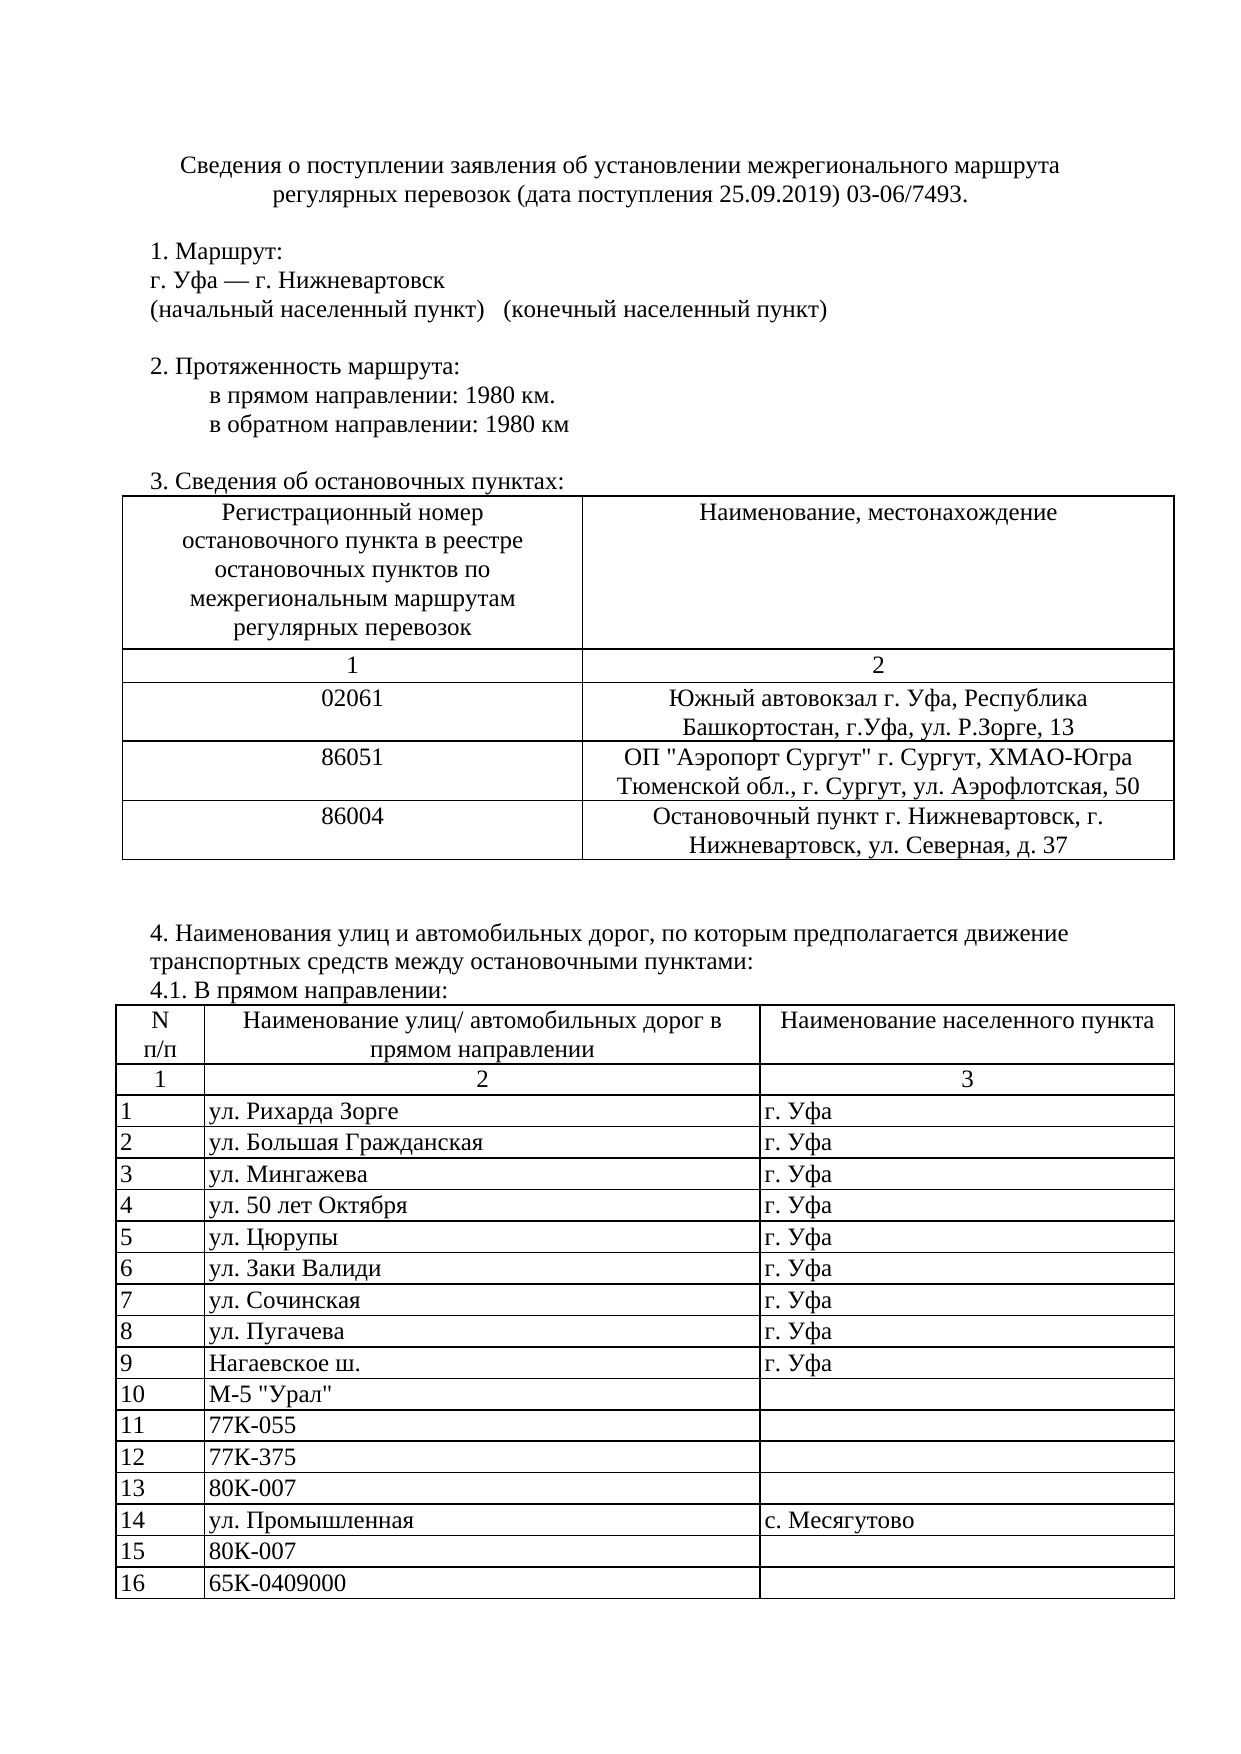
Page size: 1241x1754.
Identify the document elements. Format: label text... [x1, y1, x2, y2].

text 3. Сведения об остановочных пунктах: [150, 466, 1090, 495]
table_cell 80К-007 [205, 1473, 759, 1503]
table_cell Южный автовокзал г. Уфа, Республика Башкортостан, г.Уфа, ул. Р.Зорге, 13 [583, 683, 1173, 740]
table_cell 14 [117, 1505, 204, 1535]
table_cell ул. Цюрупы [205, 1222, 759, 1252]
table_header Регистрационный номер остановочного пункта в реестре остановочных пунктов по межрегиональным маршрутам регулярных перевозок [123, 497, 582, 648]
table_cell ул. Рихарда Зорге [205, 1096, 759, 1126]
table_cell 2 [205, 1065, 759, 1094]
text (начальный населенный пункт) (конечный населенный пункт) [150, 294, 1090, 322]
table_cell [761, 1536, 1174, 1566]
table_cell г. Уфа [761, 1285, 1174, 1314]
text 4.1. В прямом направлении: [150, 975, 1090, 1004]
table_cell 86051 [123, 742, 582, 799]
table_cell г. Уфа [761, 1316, 1174, 1346]
table_cell ул. Мингажева [205, 1159, 759, 1189]
table_cell ул. Большая Гражданская [205, 1127, 759, 1157]
table_cell 1 [117, 1096, 204, 1126]
table_cell ул. 50 лет Октября [205, 1190, 759, 1220]
table_cell с. Месягутово [761, 1505, 1174, 1535]
table_cell ул. Промышленная [205, 1505, 759, 1535]
table_cell 10 [117, 1379, 204, 1409]
table_cell 16 [117, 1568, 204, 1598]
table_cell [761, 1379, 1174, 1409]
text Сведения о поступлении заявления об установлении межрегионального маршрута регулярных перевозок (дата поступления 25.09.2019) 03-06/7493. [150, 150, 1090, 207]
table_cell Остановочный пункт г. Нижневартовск, г. Нижневартовск, ул. Северная, д. 37 [583, 801, 1173, 858]
table_cell 80К-007 [205, 1536, 759, 1566]
table_header N п/п [117, 1006, 204, 1063]
table_cell г. Уфа [761, 1253, 1174, 1283]
text в прямом направлении: 1980 км. [150, 380, 1090, 409]
table_cell 3 [761, 1065, 1174, 1094]
table_cell [761, 1473, 1174, 1503]
table_cell [761, 1411, 1174, 1440]
table_cell 77К-055 [205, 1411, 759, 1440]
table_cell 6 [117, 1253, 204, 1283]
table_cell ул. Сочинская [205, 1285, 759, 1314]
table_cell г. Уфа [761, 1159, 1174, 1189]
table_cell 13 [117, 1473, 204, 1503]
text г. Уфа — г. Нижневартовск [150, 265, 1090, 294]
text 4. Наименования улиц и автомобильных дорог, по которым предполагается движение транспортных средств между остановочными пунктами: [150, 918, 1090, 975]
table_cell М-5 "Урал" [205, 1379, 759, 1409]
table_cell 2 [117, 1127, 204, 1157]
table_cell 8 [117, 1316, 204, 1346]
text 2. Протяженность маршрута: [150, 351, 1090, 380]
table_cell ул. Пугачева [205, 1316, 759, 1346]
table_cell 77К-375 [205, 1442, 759, 1472]
table_cell 3 [117, 1159, 204, 1189]
text в обратном направлении: 1980 км [150, 409, 1090, 437]
table_cell [761, 1568, 1174, 1598]
text 1. Маршрут: [150, 236, 1090, 265]
table_cell 12 [117, 1442, 204, 1472]
table_cell г. Уфа [761, 1348, 1174, 1377]
table_cell 5 [117, 1222, 204, 1252]
table_cell 4 [117, 1190, 204, 1220]
table_cell г. Уфа [761, 1222, 1174, 1252]
table_cell 02061 [123, 683, 582, 740]
table_cell 65К-0409000 [205, 1568, 759, 1598]
table_cell 9 [117, 1348, 204, 1377]
table_cell 1 [123, 650, 582, 681]
table_cell 1 [117, 1065, 204, 1094]
table_cell 2 [583, 650, 1173, 681]
table_cell ул. Заки Валиди [205, 1253, 759, 1283]
table_header Наименование улиц/ автомобильных дорог в прямом направлении [205, 1006, 759, 1063]
table_cell 86004 [123, 801, 582, 858]
table_cell г. Уфа [761, 1190, 1174, 1220]
table_cell ОП "Аэропорт Сургут" г. Сургут, ХМАО-Югра Тюменской обл., г. Сургут, ул. Аэрофлотская, 50 [583, 742, 1173, 799]
table_cell 11 [117, 1411, 204, 1440]
table_cell 15 [117, 1536, 204, 1566]
table_cell г. Уфа [761, 1096, 1174, 1126]
table_header Наименование, местонахождение [583, 497, 1173, 648]
table_cell 7 [117, 1285, 204, 1314]
table_cell Нагаевское ш. [205, 1348, 759, 1377]
table_cell г. Уфа [761, 1127, 1174, 1157]
table_cell [761, 1442, 1174, 1472]
table_header Наименование населенного пункта [761, 1006, 1174, 1063]
